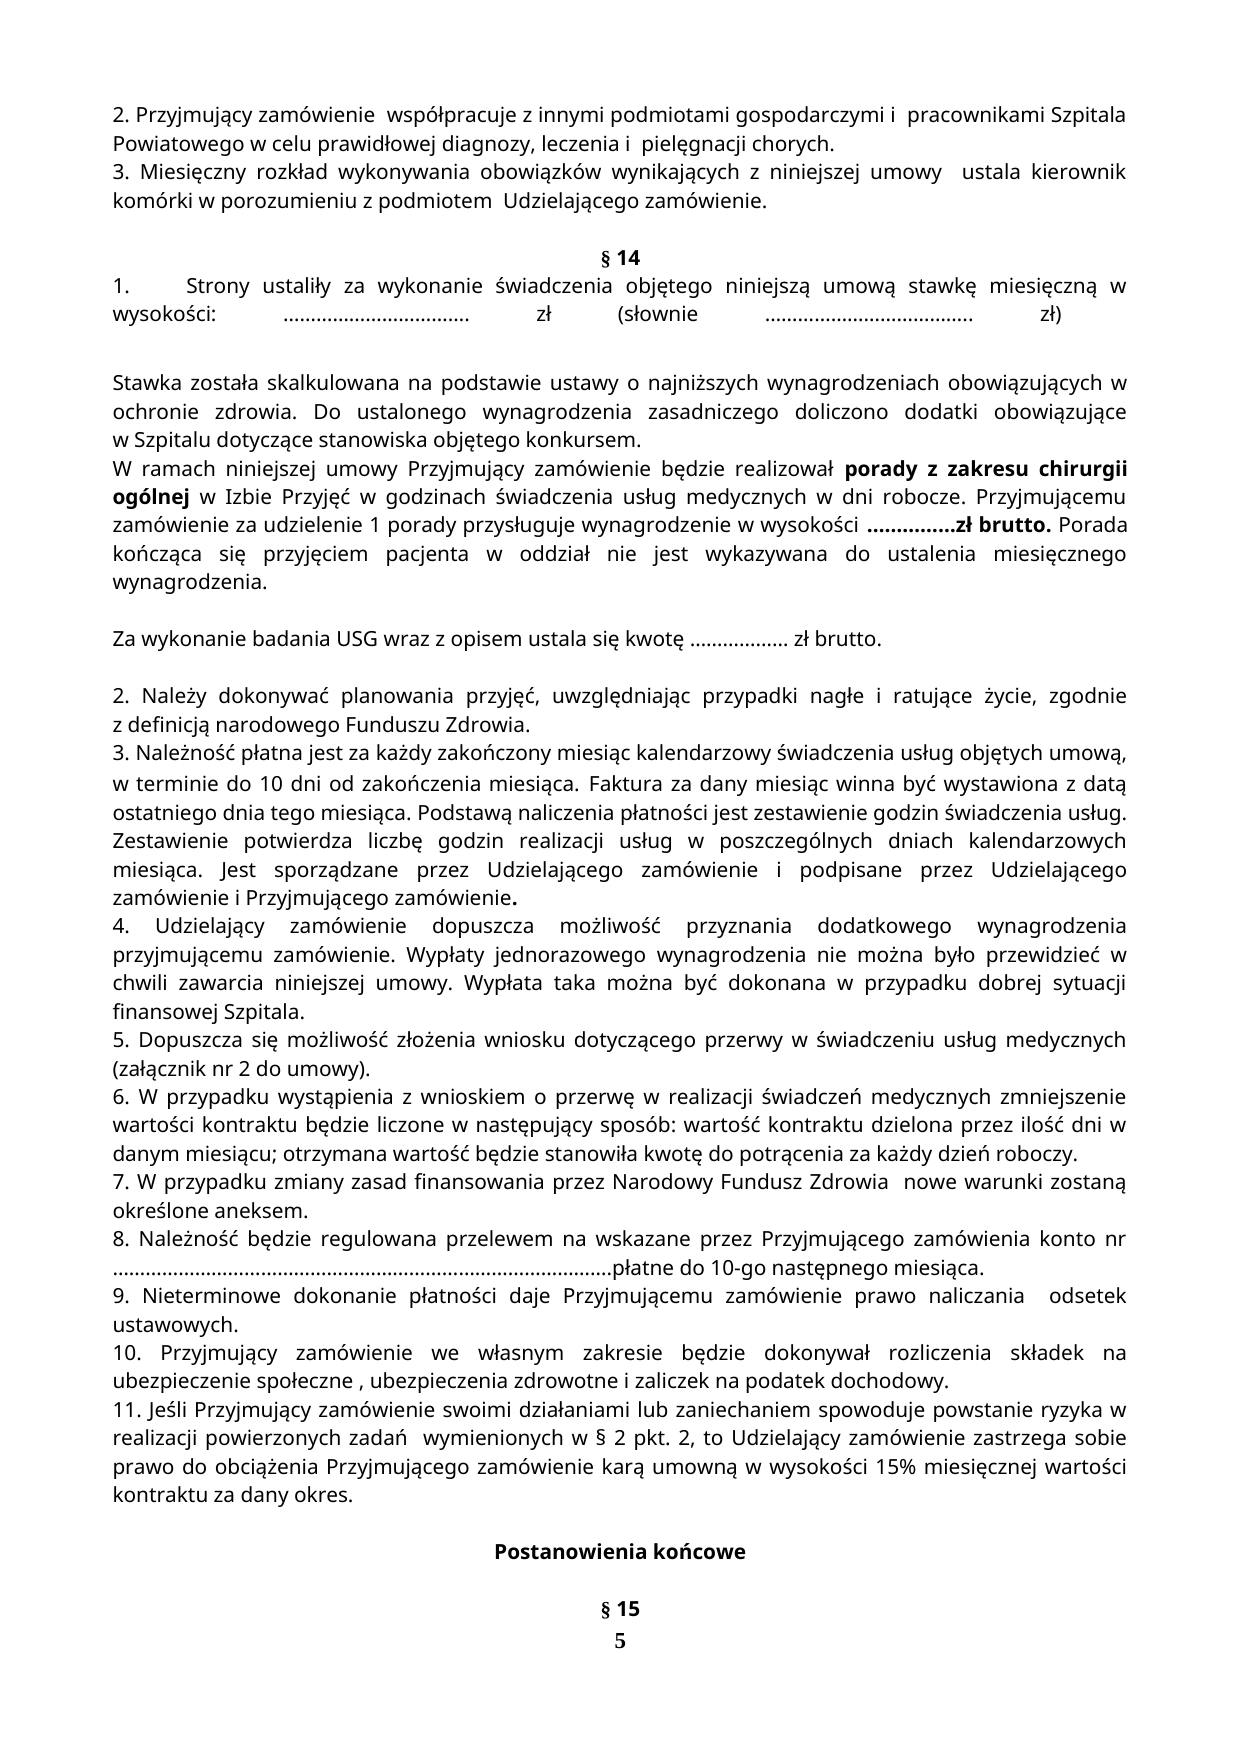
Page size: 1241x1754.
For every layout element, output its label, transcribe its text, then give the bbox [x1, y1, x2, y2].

text Postanowienia końcowe [112, 1537, 1128, 1566]
text 9. Nieterminowe dokonanie płatności daje Przyjmującemu zamówienie prawo naliczania odsetek ustawowych. [112, 1281, 1128, 1338]
text 3. Miesięczny rozkład wykonywania obowiązków wynikających z niniejszej umowy ustala kierownik komórki w porozumieniu z podmiotem Udzielającego zamówienie. [112, 157, 1128, 214]
text 2. Należy dokonywać planowania przyjęć, uwzględniając przypadki nagłe i ratujące życie, zgodnie z definicją narodowego Funduszu Zdrowia. [112, 681, 1128, 738]
text 2. Przyjmujący zamówienie współpracuje z innymi podmiotami gospodarczymi i pracownikami Szpitala Powiatowego w celu prawidłowej diagnozy, leczenia i pielęgnacji chorych. [112, 100, 1128, 157]
text 15 [112, 1594, 1128, 1622]
text 14 [112, 243, 1128, 271]
list Strony ustaliły za wykonanie świadczenia objętego niniejszą umową stawkę miesięczną w wysokości: ……………………………. zł (słownie ……………………………….. zł) [112, 271, 1128, 354]
text 6. W przypadku wystąpienia z wnioskiem o przerwę w realizacji świadczeń medycznych zmniejszenie wartości kontraktu będzie liczone w następujący sposób: wartość kontraktu dzielona przez ilość dni w danym miesiącu; otrzymana wartość będzie stanowiła kwotę do potrącenia za każdy dzień roboczy. [112, 1082, 1128, 1167]
text 10. Przyjmujący zamówienie we własnym zakresie będzie dokonywał rozliczenia składek na ubezpieczenie społeczne , ubezpieczenia zdrowotne i zaliczek na podatek dochodowy. [112, 1338, 1128, 1395]
text Stawka została skalkulowana na podstawie ustawy o najniższych wynagrodzeniach obowiązujących w ochronie zdrowia. Do ustalonego wynagrodzenia zasadniczego doliczono dodatki obowiązujące w Szpitalu dotyczące stanowiska objętego konkursem. [112, 368, 1128, 454]
text 5. Dopuszcza się możliwość złożenia wniosku dotyczącego przerwy w świadczeniu usług medycznych (załącznik nr 2 do umowy). [112, 1025, 1128, 1082]
text Za wykonanie badania USG wraz z opisem ustala się kwotę ……………… zł brutto. [112, 624, 1128, 653]
text 3. Należność płatna jest za każdy zakończony miesiąc kalendarzowy świadczenia usług objętych umową, w terminie do 10 dni od zakończenia miesiąca. Faktura za dany miesiąc winna być wystawiona z datą ostatniego dnia tego miesiąca. Podstawą naliczenia płatności jest zestawienie godzin świadczenia usług. Zestawienie potwierdza liczbę godzin realizacji usług w poszczególnych dniach kalendarzowych miesiąca. Jest sporządzane przez Udzielającego zamówienie i podpisane przez Udzielającego zamówienie i Przyjmującego zamówienie. [112, 738, 1128, 912]
text 8. Należność będzie regulowana przelewem na wskazane przez Przyjmującego zamówienia konto nr ……………………………………………………………………………….płatne do 10-go następnego miesiąca. [112, 1224, 1128, 1281]
text W ramach niniejszej umowy Przyjmujący zamówienie będzie realizował porady z zakresu chirurgii ogólnej w Izbie Przyjęć w godzinach świadczenia usług medycznych w dni robocze. Przyjmującemu zamówienie za udzielenie 1 porady przysługuje wynagrodzenie w wysokości ……………zł brutto. Porada kończąca się przyjęciem pacjenta w oddział nie jest wykazywana do ustalenia miesięcznego wynagrodzenia. [112, 454, 1128, 596]
text 7. W przypadku zmiany zasad finansowania przez Narodowy Fundusz Zdrowia nowe warunki zostaną określone aneksem. [112, 1167, 1128, 1224]
text 11. Jeśli Przyjmujący zamówienie swoimi działaniami lub zaniechaniem spowoduje powstanie ryzyka w realizacji powierzonych zadań wymienionych w § 2 pkt. 2, to Udzielający zamówienie zastrzega sobie prawo do obciążenia Przyjmującego zamówienie karą umowną w wysokości 15% miesięcznej wartości kontraktu za dany okres. [112, 1395, 1128, 1509]
text 4. Udzielający zamówienie dopuszcza możliwość przyznania dodatkowego wynagrodzenia przyjmującemu zamówienie. Wypłaty jednorazowego wynagrodzenia nie można było przewidzieć w chwili zawarcia niniejszej umowy. Wypłata taka można być dokonana w przypadku dobrej sytuacji finansowej Szpitala. [112, 912, 1128, 1025]
